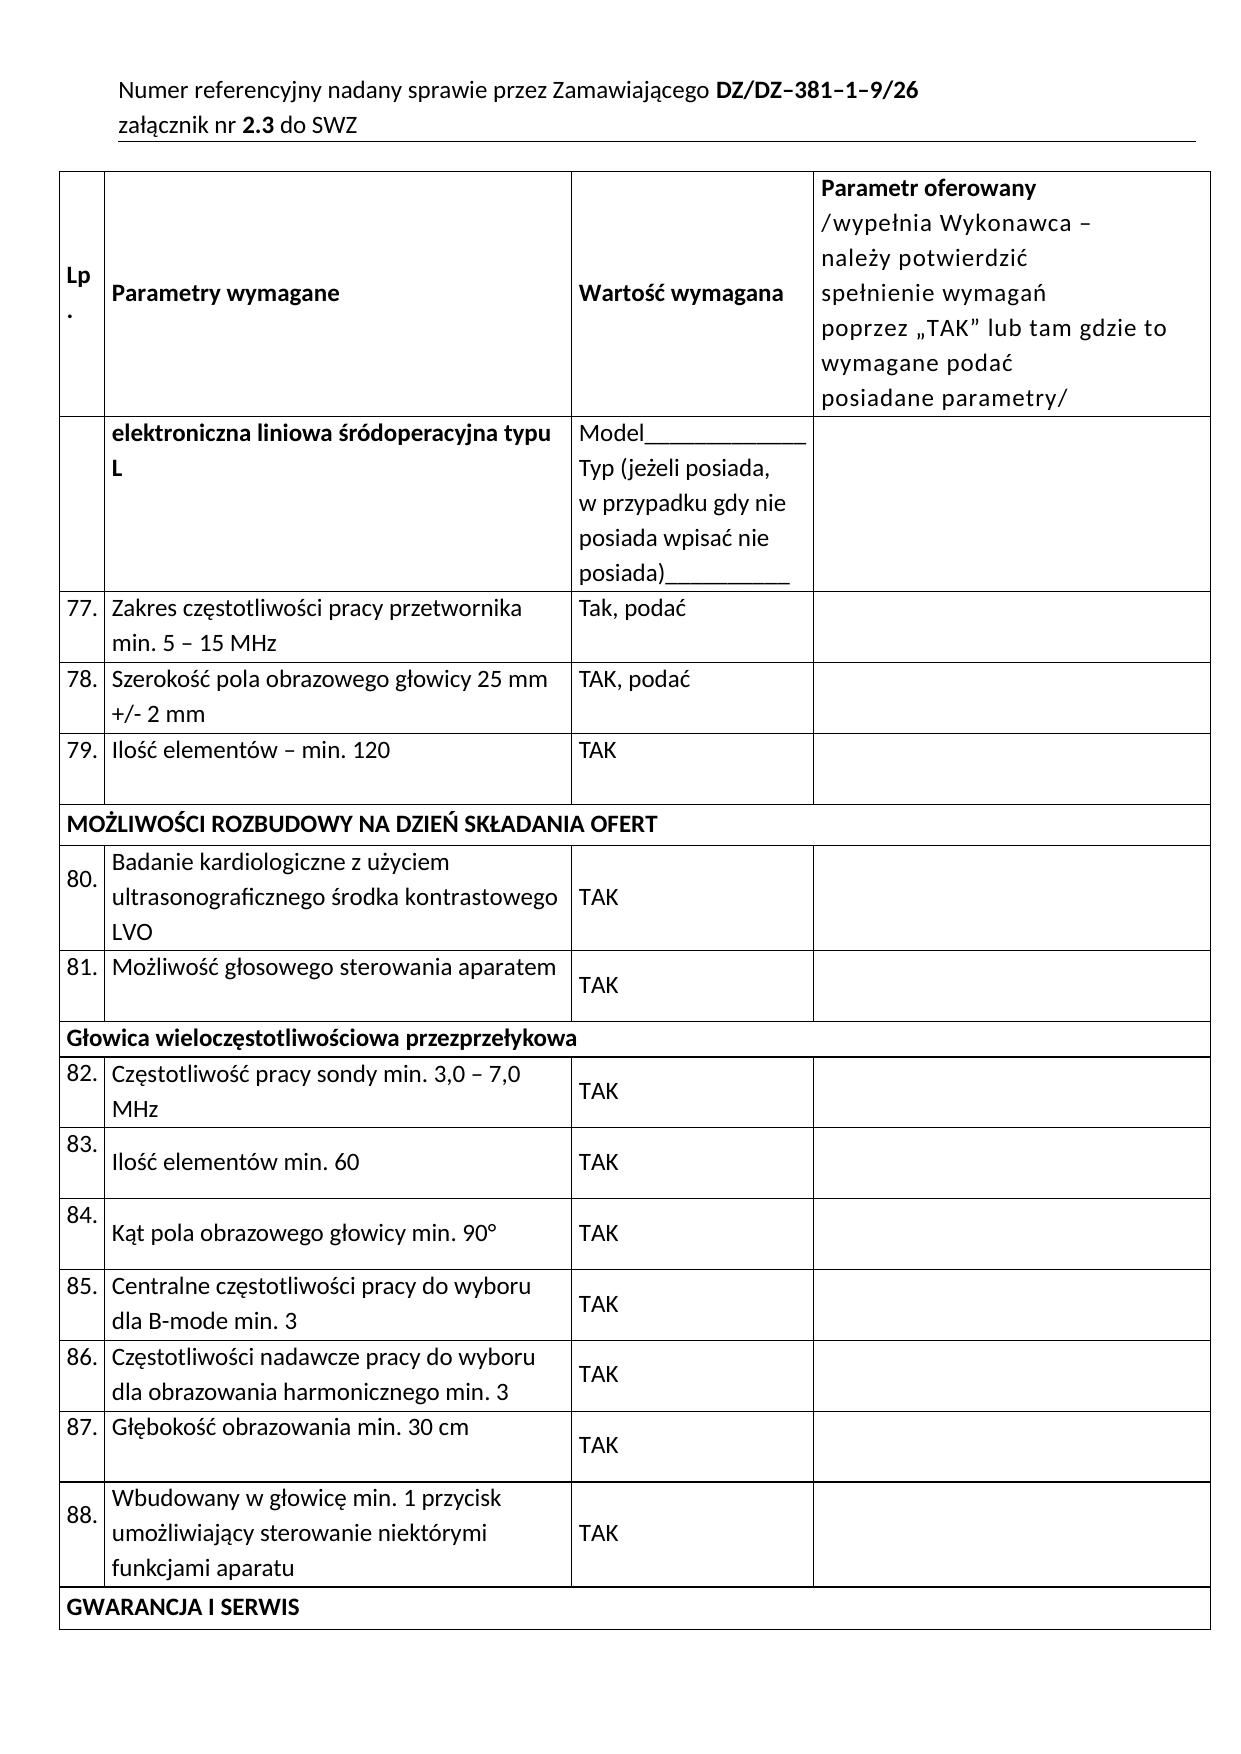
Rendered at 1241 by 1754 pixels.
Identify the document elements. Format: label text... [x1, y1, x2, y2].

table_cell [60, 1412, 104, 1481]
table_header Parametr oferowany /wypełnia Wykonawca – należy potwierdzić spełnienie wymagań poprzez „TAK” lub tam gdzie to wymagane podać posiadane parametry/ [814, 172, 1210, 416]
table_cell [814, 1483, 1210, 1586]
table_cell [814, 417, 1210, 591]
table_cell [60, 417, 104, 591]
table_cell TAK [572, 734, 813, 804]
table_cell Tak, podać [572, 592, 813, 662]
table_cell [60, 1058, 104, 1127]
table_cell Zakres częstotliwości pracy przetwornika min. 5 – 15 MHz [105, 592, 571, 662]
table_cell Częstotliwość pracy sondy min. 3,0 – 7,0 MHz [105, 1058, 571, 1127]
table_cell Badanie kardiologiczne z użyciem ultrasonograficznego środka kontrastowego LVO [105, 846, 571, 950]
table_cell TAK [572, 951, 813, 1021]
table_cell TAK [572, 1058, 813, 1127]
table_header Wartość wymagana [572, 172, 813, 416]
table_cell [814, 1058, 1210, 1127]
table_cell GWARANCJA I SERWIS [60, 1588, 1210, 1629]
table_cell [60, 1341, 104, 1411]
table_cell [814, 592, 1210, 662]
table_cell TAK, podać [572, 663, 813, 733]
table_cell [60, 846, 104, 950]
table_cell Głowica wieloczęstotliwościowa przezprzełykowa [60, 1022, 1210, 1056]
table_cell [814, 734, 1210, 804]
table_cell [814, 1270, 1210, 1340]
table_cell Ilość elementów min. 60 [105, 1128, 571, 1198]
table_cell TAK [572, 1270, 813, 1340]
table_cell TAK, Model_____________ Typ (jeżeli posiada, w przypadku gdy nie posiada wpisać nie posiada)__________ [572, 417, 813, 591]
table_cell Częstotliwości nadawcze pracy do wyboru dla obrazowania harmonicznego min. 3 [105, 1341, 571, 1411]
table_cell [60, 1270, 104, 1340]
table_cell [814, 951, 1210, 1021]
table_cell [814, 1199, 1210, 1269]
table_cell TAK [572, 1341, 813, 1411]
table_cell Kąt pola obrazowego głowicy min. 90° [105, 1199, 571, 1269]
table_header Lp. [60, 172, 104, 416]
table_cell Głowica wieloczęstotliwościowa elektroniczna liniowa śródoperacyjna typu L [105, 417, 571, 591]
table_cell TAK [572, 1199, 813, 1269]
table_cell TAK [572, 1483, 813, 1586]
table_cell [60, 951, 104, 1021]
table_cell Szerokość pola obrazowego głowicy 25 mm +/- 2 mm [105, 663, 571, 733]
table_cell [60, 1483, 104, 1586]
table_cell [60, 592, 104, 662]
table_cell [814, 846, 1210, 950]
table_cell [814, 1128, 1210, 1198]
table_header Parametry wymagane [105, 172, 571, 416]
table_cell Centralne częstotliwości pracy do wyboru dla B-mode min. 3 [105, 1270, 571, 1340]
table_cell Wbudowany w głowicę min. 1 przycisk umożliwiający sterowanie niektórymi funkcjami aparatu [105, 1483, 571, 1586]
table_cell [814, 663, 1210, 733]
table_cell [814, 1412, 1210, 1481]
table_cell MOŻLIWOŚCI ROZBUDOWY NA DZIEŃ SKŁADANIA OFERT [60, 805, 1210, 845]
table_cell [814, 1341, 1210, 1411]
table_cell Ilość elementów – min. 120 [105, 734, 571, 804]
table_cell Głębokość obrazowania min. 30 cm [105, 1412, 571, 1481]
table_cell TAK [572, 1412, 813, 1481]
table_cell [60, 663, 104, 733]
table_cell Możliwość głosowego sterowania aparatem [105, 951, 571, 1021]
table_cell [60, 1199, 104, 1269]
table_cell TAK [572, 1128, 813, 1198]
table_cell [60, 1128, 104, 1198]
table_cell TAK [572, 846, 813, 950]
table_cell [60, 734, 104, 804]
